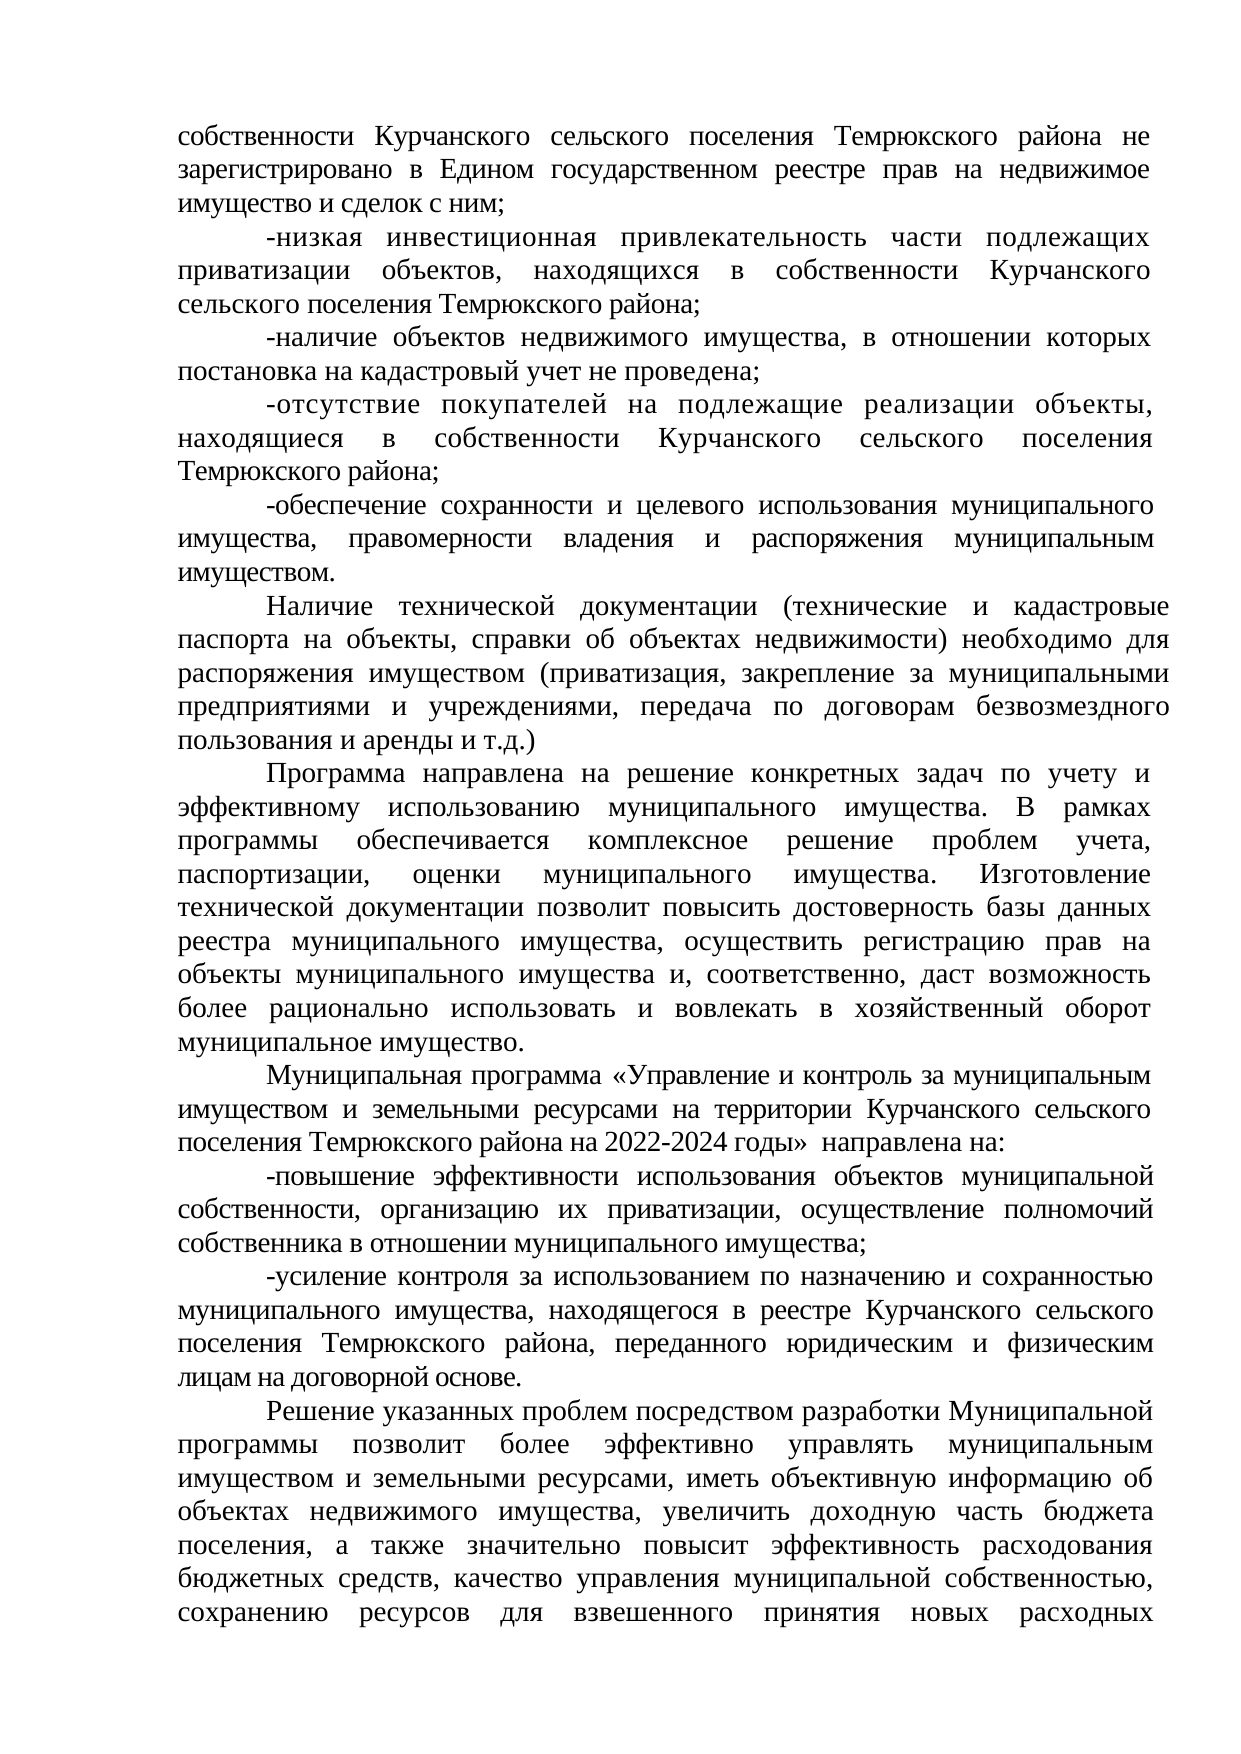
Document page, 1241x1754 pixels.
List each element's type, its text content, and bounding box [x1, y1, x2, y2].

text -низкая инвестиционная привлекательность части подлежащих приватизации объектов, находящихся в собственности Курчанского сельского поселения Темрюкского района; [177, 219, 1152, 319]
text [177, 118, 1151, 219]
text -отсутствие покупателей на подлежащие реализации объекты, находящиеся в собственности Курчанского сельского поселения Темрюкского района; [177, 386, 1154, 487]
text -наличие объектов недвижимого имущества, в отношении которых постановка на кадастровый учет не проведена; [177, 319, 1152, 386]
text -обеспечение сохранности и целевого использования муниципального имущества, правомерности владения и распоряжения муниципальным имуществом. [177, 487, 1154, 588]
text Муниципальная программа «Управление и контроль за муниципальным имуществом и земельными ресурсами на территории Курчанского сельского поселения Темрюкского района на 2022-2024 годы» направлена на: [177, 1057, 1152, 1158]
text Программа направлена на решение конкретных задач по учету и эффективному использованию муниципального имущества. В рамках программы обеспечивается комплексное решение проблем учета, паспортизации, оценки муниципального имущества. Изготовление технической документации позволит повысить достоверность базы данных реестра муниципального имущества, осуществить регистрацию прав на объекты муниципального имущества и, соответственно, даст возможность более рационально использовать и вовлекать в хозяйственный оборот муниципальное имущество. [177, 755, 1152, 1057]
text Наличие технической документации (технические и кадастровые паспорта на объекты, справки об объектах недвижимости) необходимо для распоряжения имуществом (приватизация, закрепление за муниципальными предприятиями и учреждениями, передача по договорам безвозмездного пользования и аренды и т.д.) [177, 588, 1170, 755]
text -усиление контроля за использованием по назначению и сохранностью муниципального имущества, находящегося в реестре Курчанского сельского поселения Темрюкского района, переданного юридическим и физическим лицам на договорной основе. [177, 1258, 1154, 1393]
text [177, 1393, 1154, 1627]
text -повышение эффективности использования объектов муниципальной собственности, организацию их приватизации, осуществление полномочий собственника в отношении муниципального имущества; [177, 1158, 1154, 1258]
